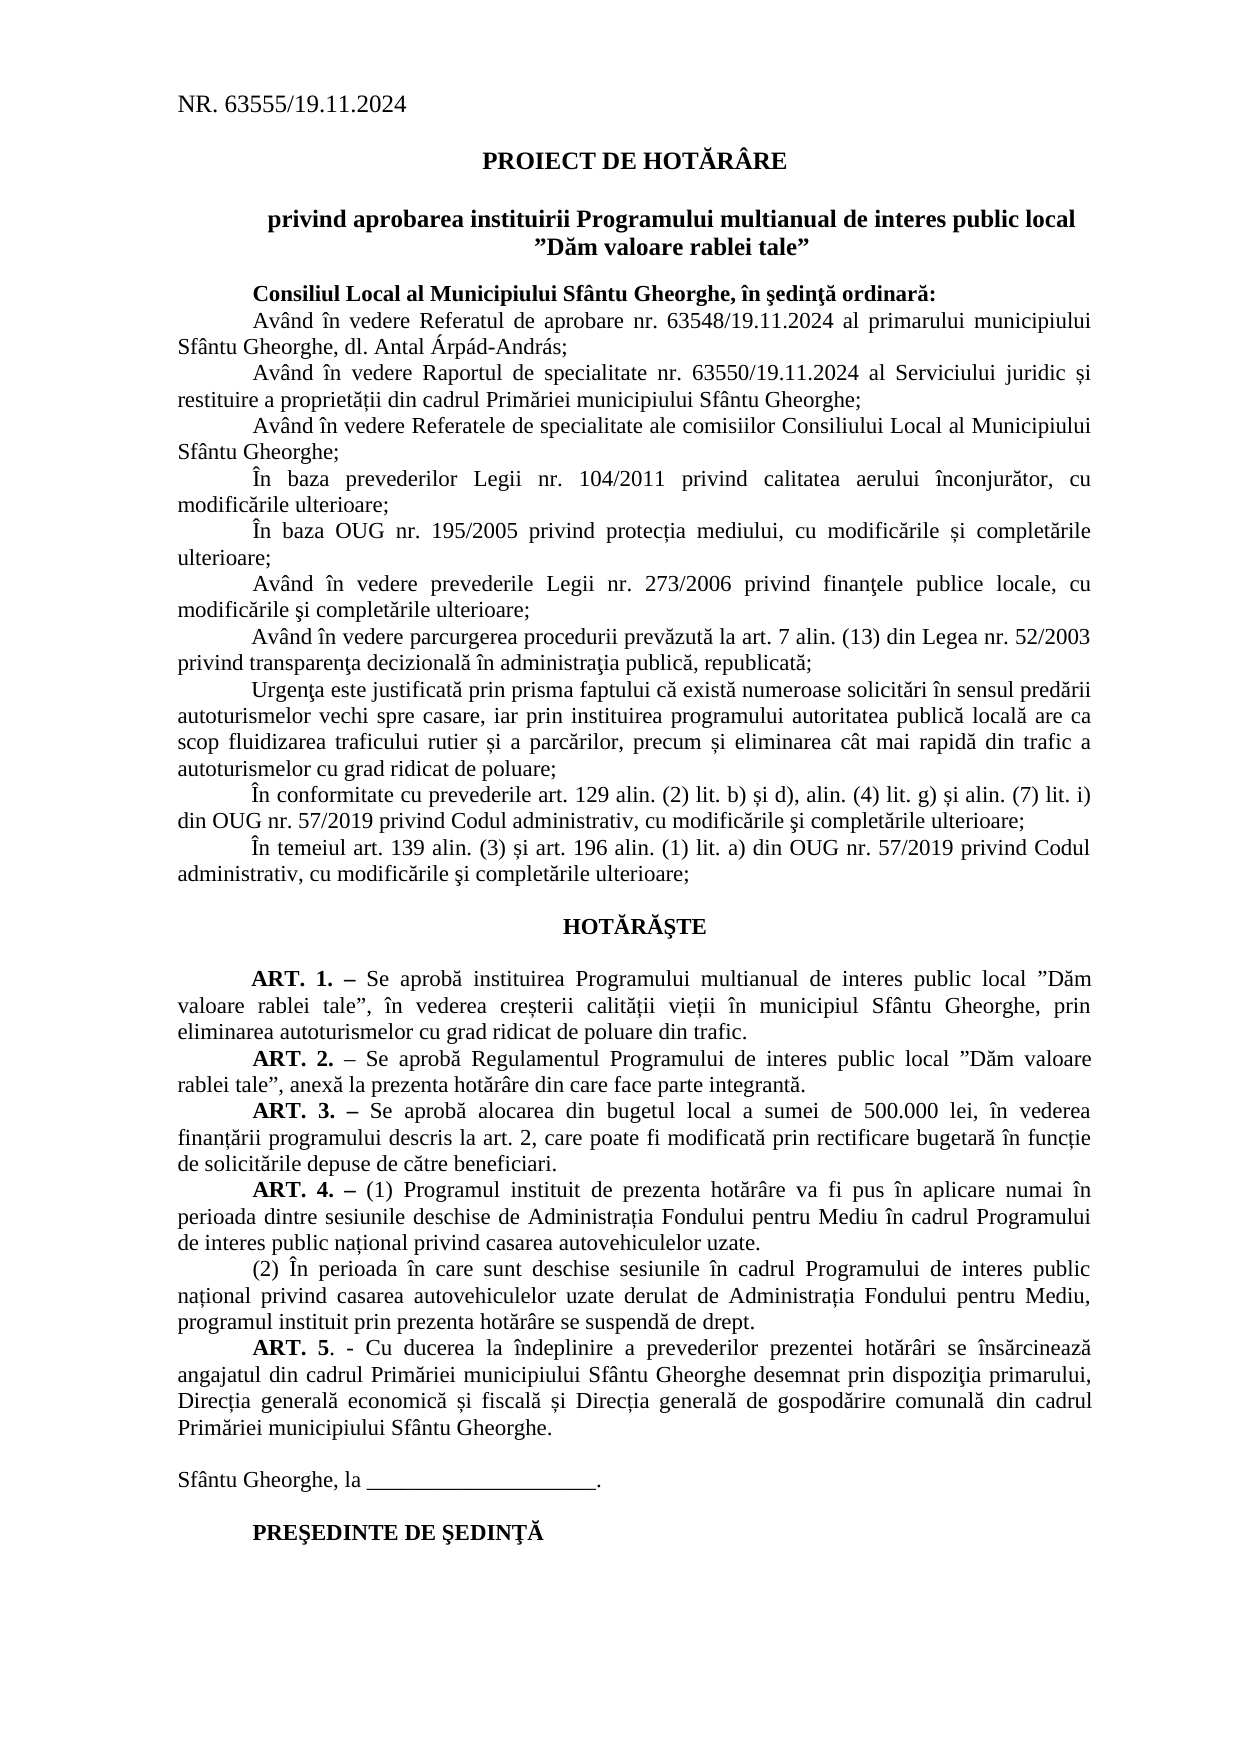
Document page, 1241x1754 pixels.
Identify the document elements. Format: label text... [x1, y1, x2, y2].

text ART. 2. – Se aprobă Regulamentul Programului de interes public local ”Dăm valoare rablei tale”, anexă la prezenta hotărâre din care face parte integrantă. [177, 1044, 1092, 1097]
text Având în vedere prevederile Legii nr. 273/2006 privind finanţele publice locale, cu modificările şi completările ulterioare; [177, 570, 1092, 623]
text Având în vedere Referatul de aprobare nr. 63548/19.11.2024 al primarului municipiului Sfântu Gheorghe, dl. Antal Árpád-András; [177, 307, 1092, 359]
text Urgenţa este justificată prin prisma faptului că există numeroase solicitări în sensul predării autoturismelor vechi spre casare, iar prin instituirea programului autoritatea publică locală are ca scop fluidizarea traficului rutier și a parcărilor, precum și eliminarea cât mai rapidă din trafic a autoturismelor cu grad ridicat de poluare; [177, 676, 1092, 781]
text În baza OUG nr. 195/2005 privind protecția mediului, cu modificările și completările ulterioare; [177, 517, 1092, 570]
text În conformitate cu prevederile art. 129 alin. (2) lit. b) și d), alin. (4) lit. g) și alin. (7) lit. i) din OUG nr. 57/2019 privind Codul administrativ, cu modificările şi completările ulterioare; [177, 781, 1092, 834]
text Având în vedere parcurgerea procedurii prevăzută la art. 7 alin. (13) din Legea nr. 52/2003 privind transparenţa decizională în administraţia publică, republicată; [177, 623, 1092, 676]
text În temeiul art. 139 alin. (3) și art. 196 alin. (1) lit. a) din OUG nr. 57/2019 privind Codul administrativ, cu modificările şi completările ulterioare; [177, 834, 1092, 886]
text (2) În perioada în care sunt deschise sesiunile în cadrul Programului de interes public național privind casarea autovehiculelor uzate derulat de Administrația Fondului pentru Mediu, programul instituit prin prezenta hotărâre se suspendă de drept. [177, 1255, 1092, 1334]
text privind aprobarea instituirii Programului multianual de interes public local [177, 204, 1092, 232]
text Având în vedere Referatele de specialitate ale comisiilor Consiliului Local al Municipiului Sfântu Gheorghe; [177, 412, 1092, 465]
text ART. 5. - Cu ducerea la îndeplinire a prevederilor prezentei hotărâri se însărcinează angajatul din cadrul Primăriei municipiului Sfântu Gheorghe desemnat prin dispoziţia primarului, Direcția generală economică și fiscală și Direcția generală de gospodărire comunală din cadrul Primăriei municipiului Sfântu Gheorghe. [177, 1334, 1092, 1440]
text . 3. – Se aprobă alocarea din bugetul local a sumei de 500.000 lei, în vederea finanțării programului descris la art. 2, care poate fi modificată prin rectificare bugetară în funcție de solicitările depuse de către beneficiari. [177, 1097, 1092, 1176]
text NR. 63555/19.11.2024 [177, 89, 1092, 117]
text Având în vedere Raportul de specialitate nr. 63550/19.11.2024 al Serviciului juridic și restituire a proprietății din cadrul Primăriei municipiului Sfântu Gheorghe; [177, 359, 1092, 412]
text Consiliul Local al Municipiului Sfântu Gheorghe, în şedinţă ordinară: [177, 280, 1092, 307]
text ”Dăm valoare rablei tale” [177, 232, 1092, 261]
text PROIECT DE HOTĂRÂRE [177, 146, 1092, 175]
text PREŞEDINTE DE ŞEDINŢĂ [177, 1519, 1092, 1545]
text . 1. – Se aprobă instituirea Programului multianual de interes public local ”Dăm valoare rablei tale”, în vederea creșterii calității vieții în municipiul Sfântu Gheorghe, prin eliminarea autoturismelor cu grad ridicat de poluare din trafic. [177, 966, 1092, 1044]
text . 4. – (1) Programul instituit de prezenta hotărâre va fi pus în aplicare numai în perioada dintre sesiunile deschise de Administrația Fondului pentru Mediu în cadrul Programului de interes public național privind casarea autovehiculelor uzate. [177, 1176, 1092, 1255]
text Sfântu Gheorghe, la ____________________. [177, 1466, 1092, 1493]
text În baza prevederilor Legii nr. 104/2011 privind calitatea aerului înconjurător, cu modificările ulterioare; [177, 465, 1092, 517]
text HOTĂRĂŞTE [177, 913, 1092, 939]
